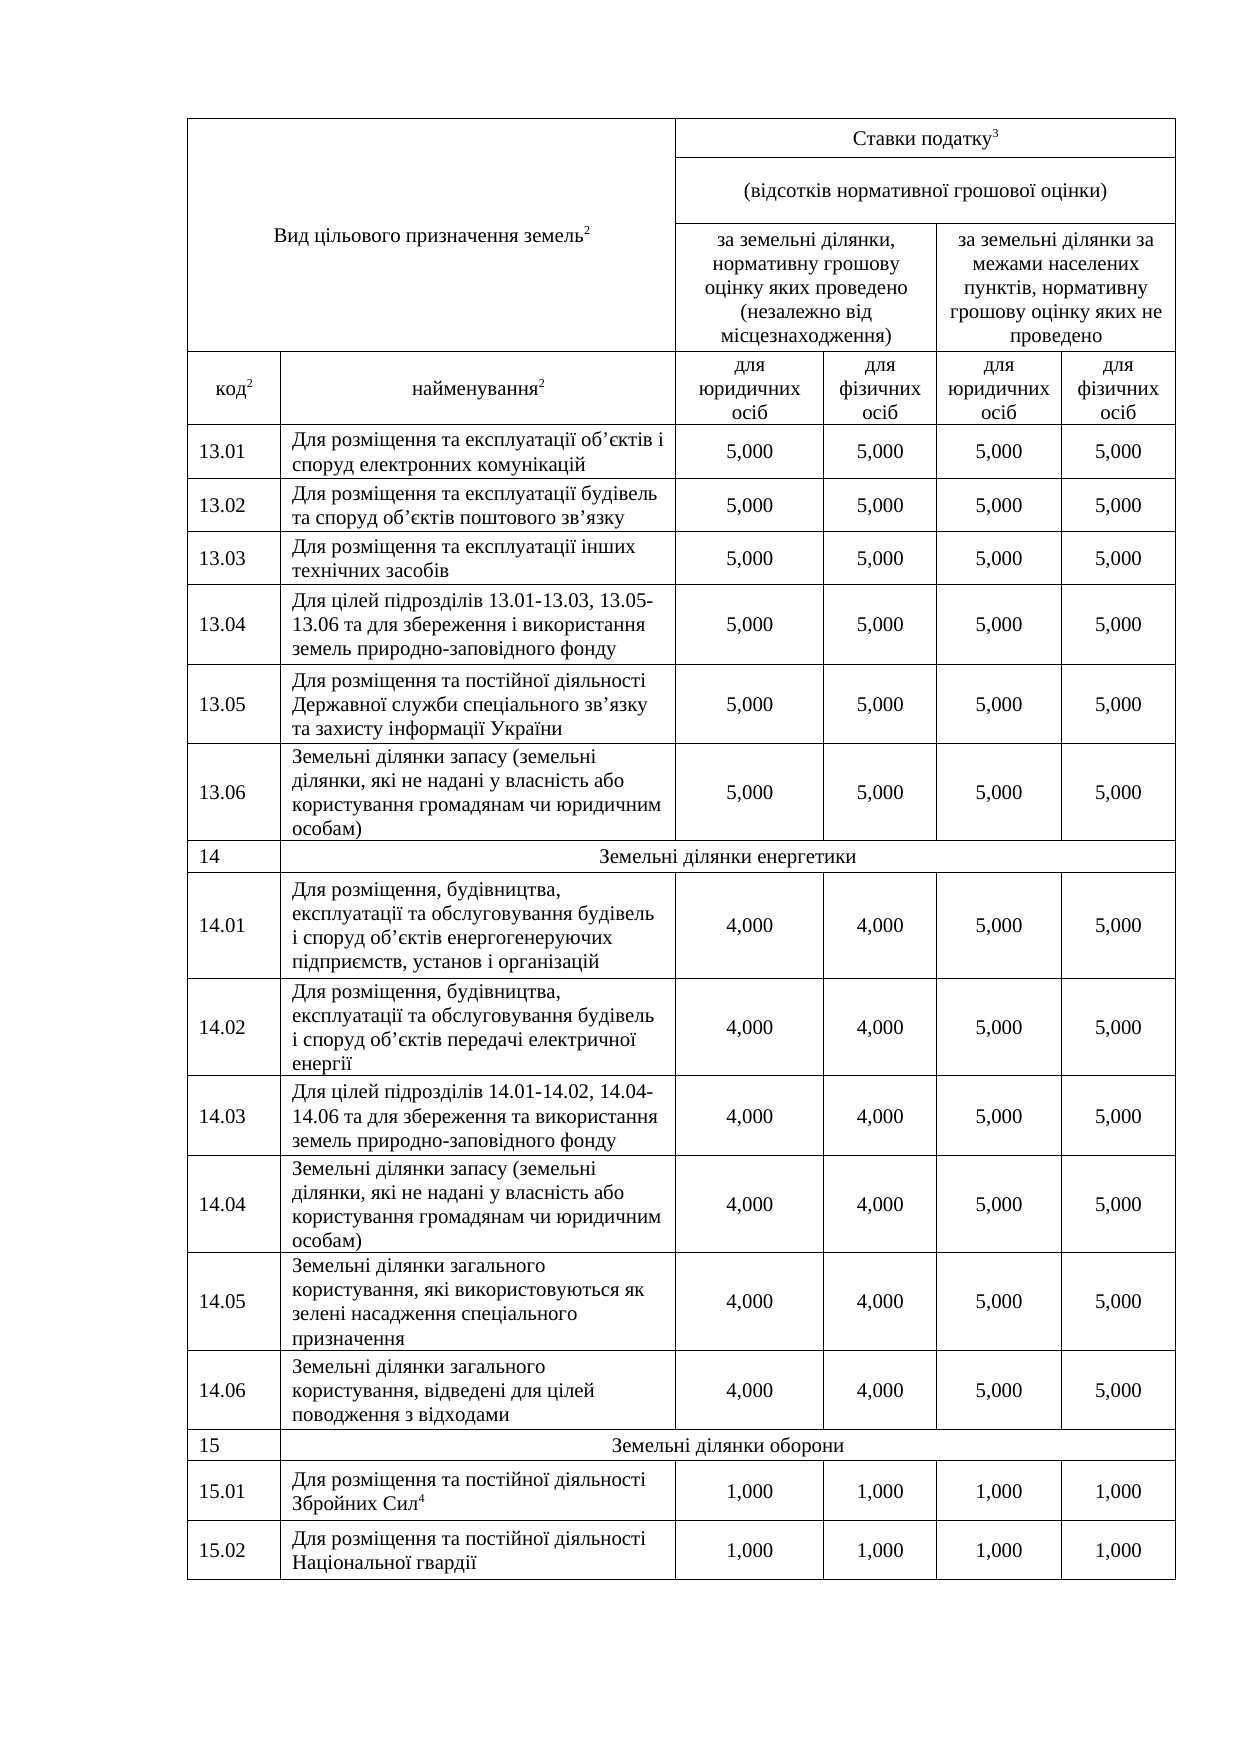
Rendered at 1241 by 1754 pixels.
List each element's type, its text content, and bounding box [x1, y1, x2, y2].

table_cell 5,000 [1062, 532, 1175, 584]
table_cell 5,000 [1062, 979, 1175, 1075]
table_cell 14.05 [188, 1253, 280, 1349]
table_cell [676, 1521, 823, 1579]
table_cell найменування2 [281, 352, 675, 424]
table_cell Земельні ділянки запасу (земельні ділянки, які не надані у власність або користування громадянам чи юридичним особам) [281, 1156, 675, 1252]
table_cell 5,000 [937, 744, 1061, 840]
table_cell 4,000 [676, 1351, 823, 1429]
table_cell 5,000 [676, 479, 823, 531]
table_cell 5,000 [824, 479, 936, 531]
table_cell 15.01 [188, 1461, 280, 1520]
table_cell 14.03 [188, 1076, 280, 1155]
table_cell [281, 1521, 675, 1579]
table_header Ставки податку3 [676, 119, 1175, 157]
table_cell 13.04 [188, 585, 280, 663]
table_cell Для розміщення та постійної діяльності Державної служби спеціального зв’язку та захисту інформації України [281, 665, 675, 743]
table_cell код2 [188, 352, 280, 424]
table_cell 5,000 [1062, 1076, 1175, 1155]
table_cell 15 [188, 1430, 280, 1460]
table_cell 5,000 [676, 665, 823, 743]
table_cell 13.06 [188, 744, 280, 840]
table_cell 5,000 [937, 585, 1061, 663]
table_cell 4,000 [676, 979, 823, 1075]
table_cell 5,000 [824, 425, 936, 477]
table_cell 4,000 [676, 1156, 823, 1252]
table_cell 5,000 [937, 979, 1061, 1075]
table_cell 4,000 [676, 1253, 823, 1349]
table_cell Для розміщення та експлуатації об’єктів і споруд електронних комунікацій [281, 425, 675, 477]
table_cell Для розміщення, будівництва, експлуатації та обслуговування будівель і споруд об’єктів енергогенеруючих підприємств, установ і організацій [281, 873, 675, 978]
table_cell 4,000 [676, 1076, 823, 1155]
table_cell 5,000 [676, 425, 823, 477]
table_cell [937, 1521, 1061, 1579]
table_cell 4,000 [824, 1076, 936, 1155]
table_cell Земельні ділянки оборони [281, 1430, 1175, 1460]
table_cell Для розміщення та експлуатації будівель та споруд об’єктів поштового зв’язку [281, 479, 675, 531]
table_cell 5,000 [937, 873, 1061, 978]
table_cell 5,000 [1062, 1156, 1175, 1252]
table_cell 5,000 [1062, 1253, 1175, 1349]
table_cell 1,000 [676, 1461, 823, 1520]
table_cell Земельні ділянки загального користування, відведені для цілей поводження з відходами [281, 1351, 675, 1429]
table_cell 5,000 [937, 479, 1061, 531]
table_cell 1,000 [937, 1461, 1061, 1520]
table_cell 5,000 [1062, 873, 1175, 978]
table_cell 13.05 [188, 665, 280, 743]
table_cell 4,000 [824, 1156, 936, 1252]
table_cell 5,000 [937, 1351, 1061, 1429]
table_cell Земельні ділянки загального користування, які використовуються як зелені насадження спеціального призначення [281, 1253, 675, 1349]
table_cell 5,000 [824, 585, 936, 663]
table_cell 5,000 [824, 532, 936, 584]
table_cell 4,000 [676, 873, 823, 978]
table_cell 5,000 [937, 1253, 1061, 1349]
table_cell Для цілей підрозділів 13.01-13.03, 13.05-13.06 та для збереження і використання земель природно-заповідного фонду [281, 585, 675, 663]
table_cell 4,000 [824, 979, 936, 1075]
table_cell 13.02 [188, 479, 280, 531]
table_cell 15.02 [188, 1521, 280, 1579]
table_cell 5,000 [824, 744, 936, 840]
table_cell 14.06 [188, 1351, 280, 1429]
table_cell 5,000 [937, 425, 1061, 477]
table_cell 1,000 [1062, 1461, 1175, 1520]
table_cell для юридичних осіб [676, 352, 823, 424]
table_cell 13.01 [188, 425, 280, 477]
table_cell 5,000 [1062, 479, 1175, 531]
table_cell для юридичних осіб [937, 352, 1061, 424]
table_cell 5,000 [824, 665, 936, 743]
table_cell 5,000 [676, 532, 823, 584]
table_cell 4,000 [824, 1351, 936, 1429]
table_cell 5,000 [937, 1076, 1061, 1155]
table_cell 14.04 [188, 1156, 280, 1252]
table_cell 14.01 [188, 873, 280, 978]
table_cell 4,000 [824, 1253, 936, 1349]
table_cell 5,000 [676, 744, 823, 840]
table_cell для фізичних осіб [824, 352, 936, 424]
table_cell для фізичних осіб [1062, 352, 1175, 424]
table_cell 5,000 [1062, 425, 1175, 477]
table_cell 5,000 [676, 585, 823, 663]
table_cell Земельні ділянки запасу (земельні ділянки, які не надані у власність або користування громадянам чи юридичним особам) [281, 744, 675, 840]
table_cell Для розміщення та експлуатації інших технічних засобів [281, 532, 675, 584]
table_cell 5,000 [1062, 744, 1175, 840]
table_cell 5,000 [1062, 665, 1175, 743]
table_cell 14.02 [188, 979, 280, 1075]
table_cell Земельні ділянки енергетики [281, 841, 1175, 872]
table_cell 5,000 [937, 532, 1061, 584]
table_cell за земельні ділянки, нормативну грошову оцінку яких проведено (незалежно від місцезнаходження) [676, 224, 936, 351]
table_cell 14 [188, 841, 280, 872]
table_cell 1,000 [824, 1461, 936, 1520]
table_cell 5,000 [937, 665, 1061, 743]
table_cell Для розміщення та постійної діяльності Збройних Сил4 [281, 1461, 675, 1520]
table_cell за земельні ділянки за межами населених пунктів, нормативну грошову оцінку яких не проведено [937, 224, 1175, 351]
table_cell Для цілей підрозділів 14.01-14.02, 14.04-14.06 та для збереження та використання земель природно-заповідного фонду [281, 1076, 675, 1155]
table_cell 5,000 [937, 1156, 1061, 1252]
table_cell 13.03 [188, 532, 280, 584]
table_cell Для розміщення, будівництва, експлуатації та обслуговування будівель і споруд об’єктів передачі електричної енергії [281, 979, 675, 1075]
table_cell 5,000 [1062, 585, 1175, 663]
table_cell (відсотків нормативної грошової оцінки) [676, 158, 1175, 223]
table_cell 4,000 [824, 873, 936, 978]
table_header Вид цільового призначення земель2 [188, 119, 675, 351]
table_cell 5,000 [1062, 1351, 1175, 1429]
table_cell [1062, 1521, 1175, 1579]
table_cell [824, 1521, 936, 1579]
